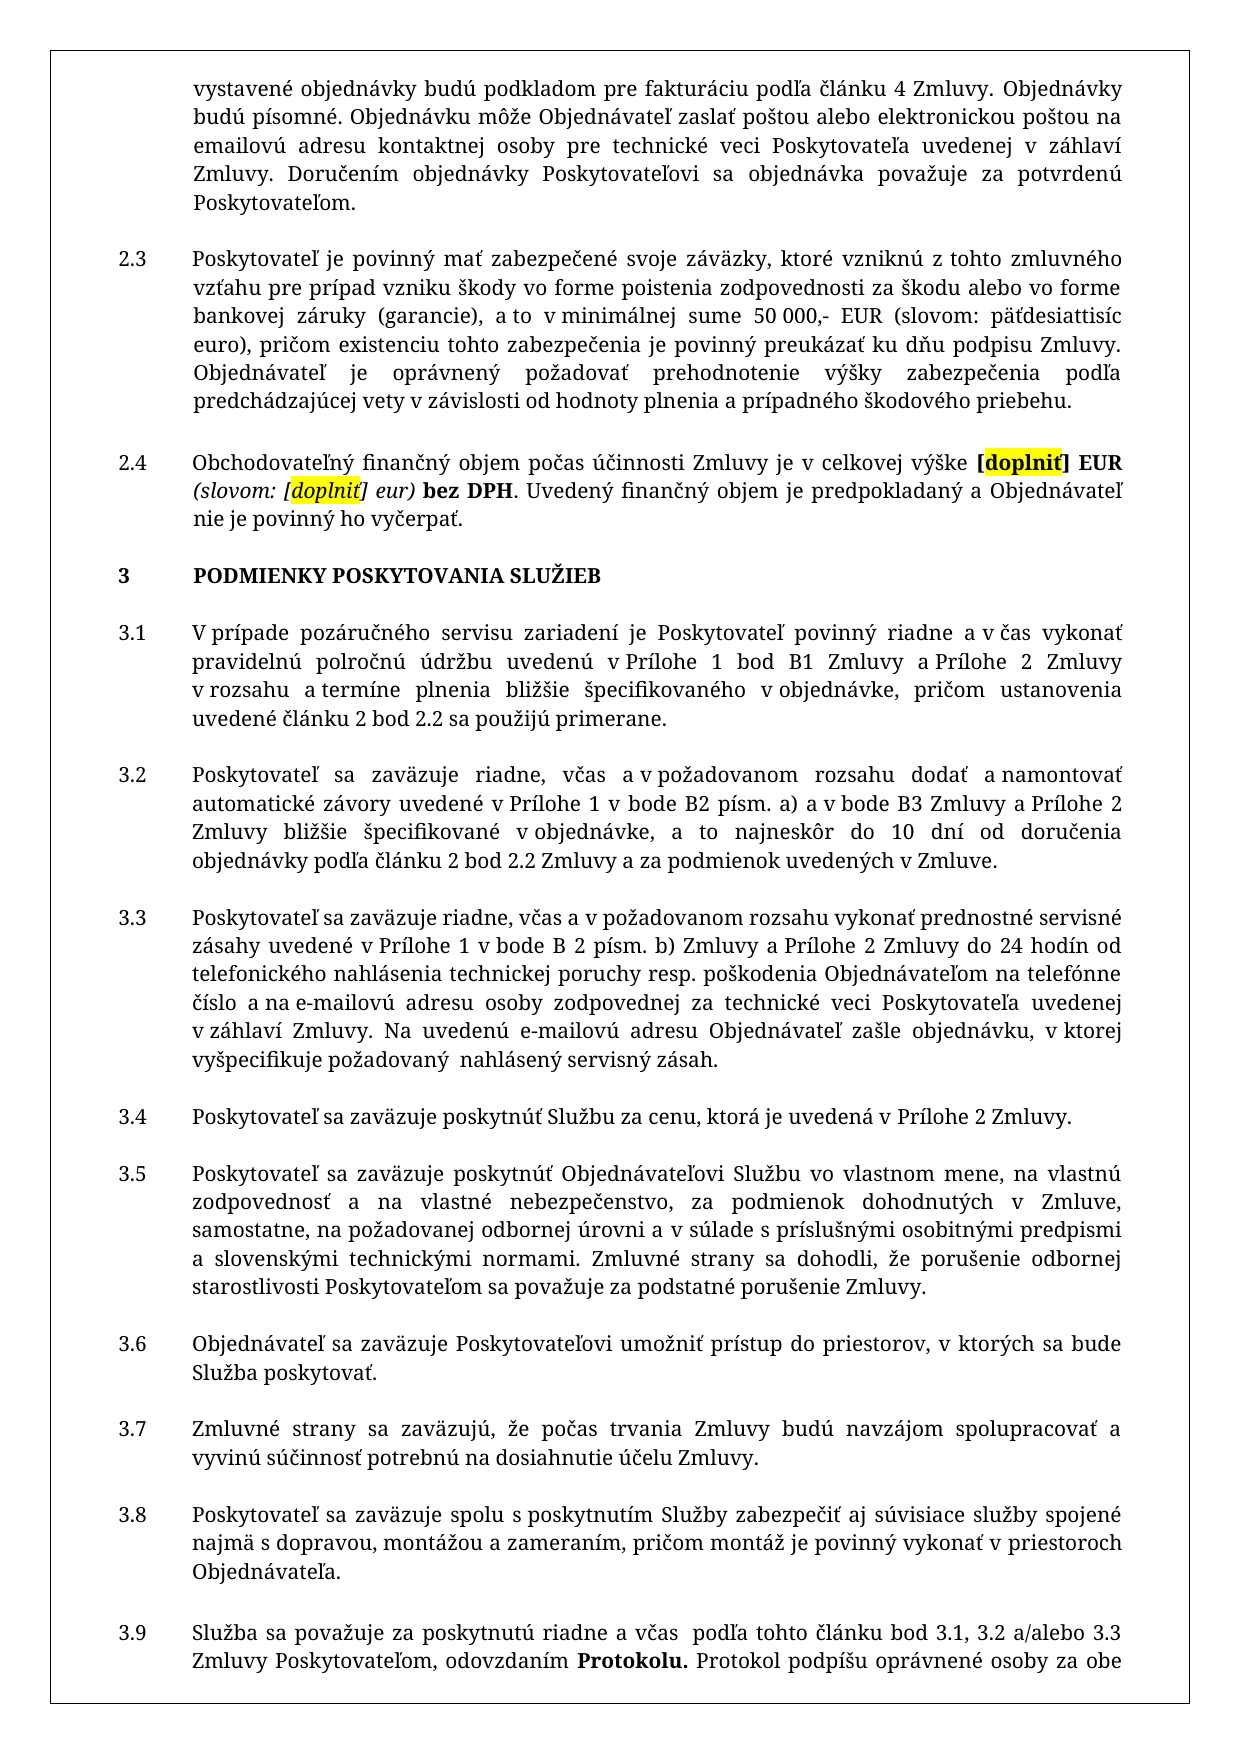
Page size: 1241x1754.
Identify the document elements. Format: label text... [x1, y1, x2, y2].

list Poskytovateľ sa zaväzuje riadne, včas a v požadovanom rozsahu dodať a namontovať automatické závory uvedené v Prílohe 1 v bode B2 písm. a) a v bode B3 Zmluvy a Prílohe 2 Zmluvy bližšie špecifikované v objednávke, a to najneskôr do 10 dní od doručenia objednávky podľa článku 2 bod 2.2 Zmluvy a za podmienok uvedených v Zmluve. [118, 761, 1122, 874]
list Poskytovateľ sa zaväzuje spolu s poskytnutím Služby zabezpečiť aj súvisiace služby spojené najmä s dopravou, montážou a zameraním, pričom montáž je povinný vykonať v priestoroch Objednávateľa. [118, 1500, 1122, 1585]
list Objednávateľ sa zaväzuje Poskytovateľovi umožniť prístup do priestorov, v ktorých sa bude Služba poskytovať. [118, 1329, 1122, 1386]
list V prípade pozáručného servisu zariadení je Poskytovateľ povinný riadne a v čas vykonať pravidelnú polročnú údržbu uvedenú v Prílohe 1 bod B1 Zmluvy a Prílohe 2 Zmluvy v rozsahu a termíne plnenia bližšie špecifikovaného v objednávke, pričom ustanovenia uvedené článku 2 bod 2.2 sa použijú primerane. [118, 618, 1122, 732]
list Poskytovateľ sa zaväzuje poskytnúť Objednávateľovi Službu vo vlastnom mene, na vlastnú zodpovednosť a na vlastné nebezpečenstvo, za podmienok dohodnutých v Zmluve, samostatne, na požadovanej odbornej úrovni a v súlade s príslušnými osobitnými predpismi a slovenskými technickými normami. Zmluvné strany sa dohodli, že porušenie odbornej starostlivosti Poskytovateľom sa považuje za podstatné porušenie Zmluvy. [118, 1159, 1122, 1301]
list Poskytovateľ sa zaväzuje poskytnúť Službu za cenu, ktorá je uvedená v Prílohe 2 Zmluvy. [118, 1102, 1122, 1130]
list Obchodovateľný finančný objem počas účinnosti Zmluvy je v celkovej výške [doplniť] EUR (slovom: [doplniť] eur) bez DPH. Uvedený finančný objem je predpokladaný a Objednávateľ nie je povinný ho vyčerpať. [118, 448, 1122, 533]
list Poskytovateľ je povinný mať zabezpečené svoje záväzky, ktoré vzniknú z tohto zmluvného vzťahu pre prípad vzniku škody vo forme poistenia zodpovednosti za škodu alebo vo forme bankovej záruky (garancie), a to v minimálnej sume 50 000,- EUR (slovom: päťdesiattisíc euro), pričom existenciu tohto zabezpečenia je povinný preukázať ku dňu podpisu Zmluvy. Objednávateľ je oprávnený požadovať prehodnotenie výšky zabezpečenia podľa predchádzajúcej vety v závislosti od hodnoty plnenia a prípadného škodového priebehu. [118, 244, 1122, 415]
list PODMIENKY POSKYTOVANIA SLUŽIEB [118, 561, 1122, 590]
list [118, 74, 1122, 216]
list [118, 1618, 1122, 1675]
list Zmluvné strany sa zaväzujú, že počas trvania Zmluvy budú navzájom spolupracovať a vyvinú súčinnosť potrebnú na dosiahnutie účelu Zmluvy. [118, 1414, 1122, 1471]
list Poskytovateľ sa zaväzuje riadne, včas a v požadovanom rozsahu vykonať prednostné servisné zásahy uvedené v Prílohe 1 v bode B 2 písm. b) Zmluvy a Prílohe 2 Zmluvy do 24 hodín od telefonického nahlásenia technickej poruchy resp. poškodenia Objednávateľom na telefónne číslo a na e-mailovú adresu osoby zodpovednej za technické veci Poskytovateľa uvedenej v záhlaví Zmluvy. Na uvedenú e-mailovú adresu Objednávateľ zašle objednávku, v ktorej vyšpecifikuje požadovaný nahlásený servisný zásah. [118, 903, 1122, 1073]
